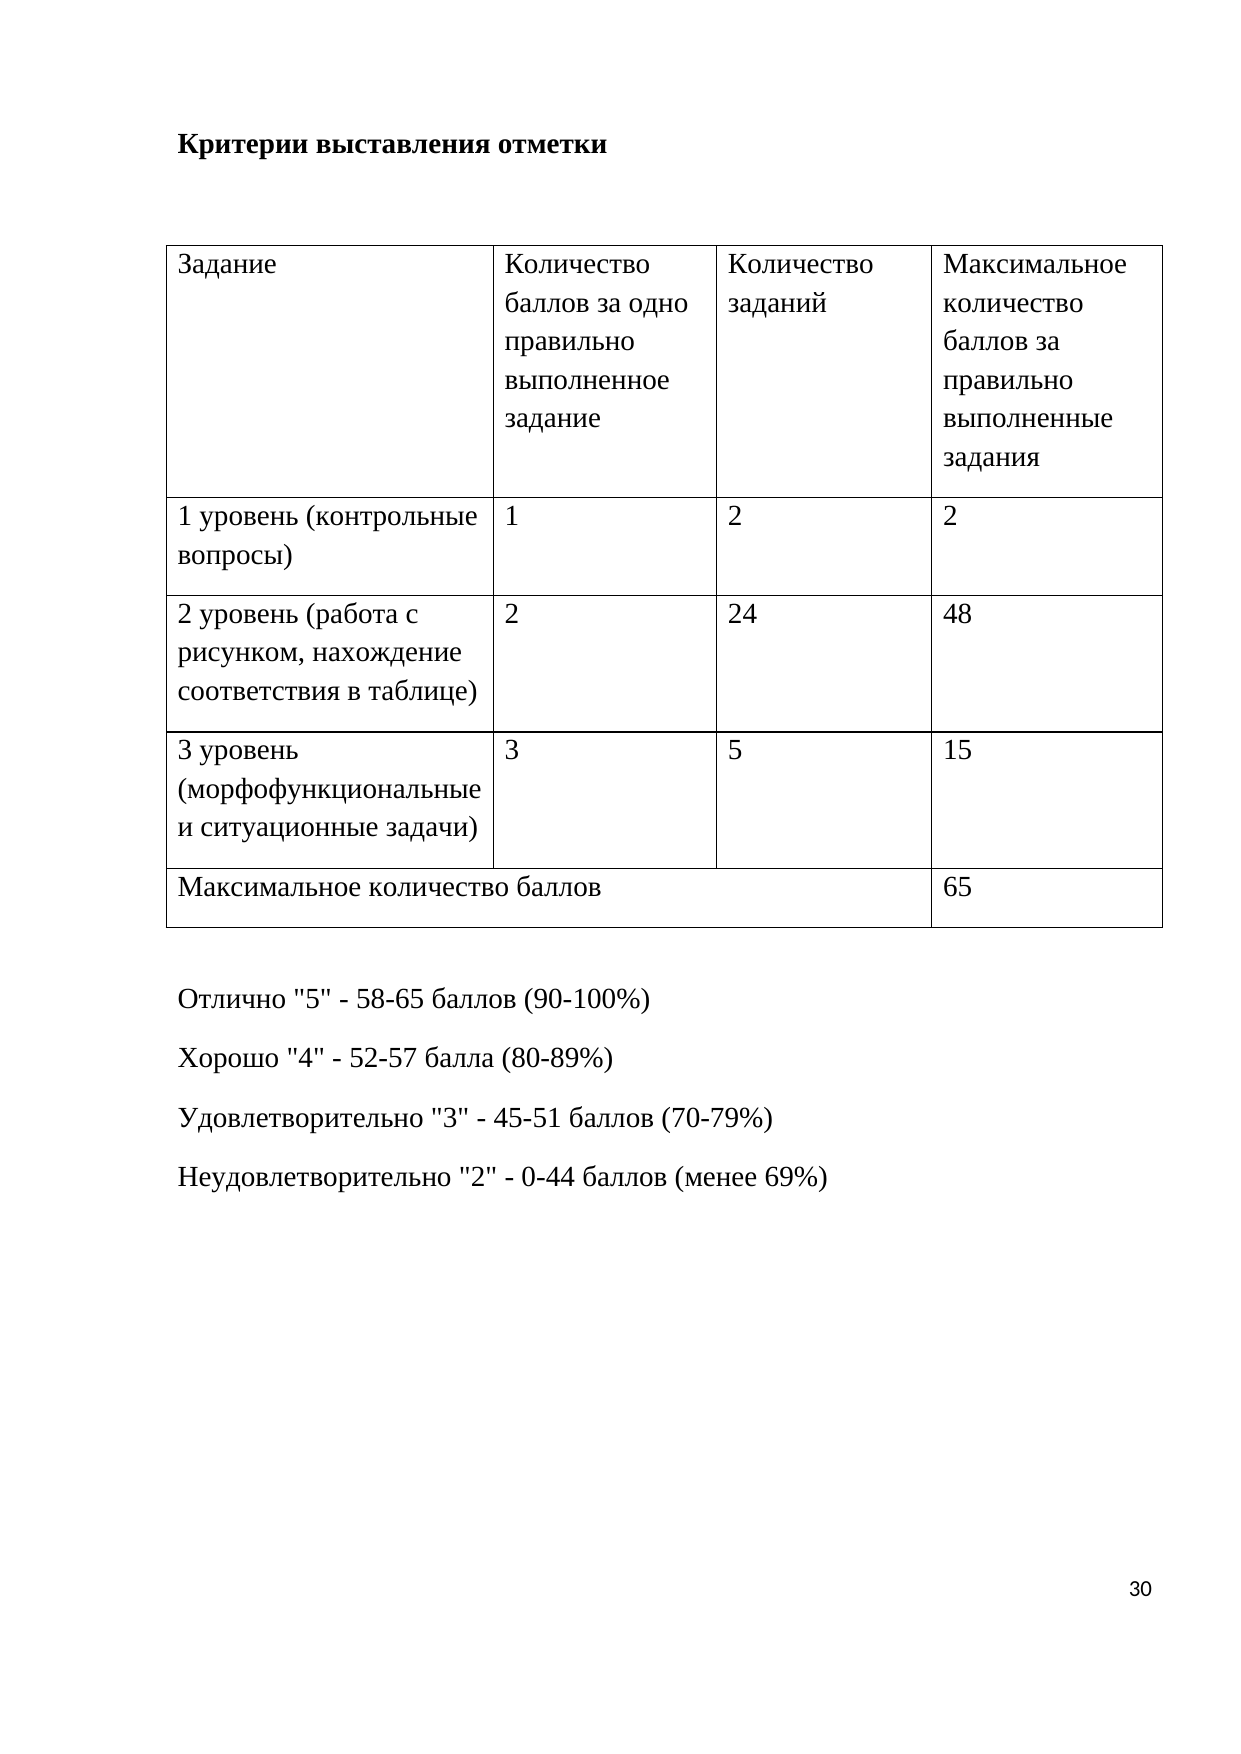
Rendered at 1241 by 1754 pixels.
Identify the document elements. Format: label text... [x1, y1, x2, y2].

table_header Количество заданий [717, 246, 931, 497]
table_cell Максимальное количество баллов [167, 869, 931, 927]
table_cell 3 [494, 733, 716, 868]
table_cell 1 [494, 498, 716, 595]
table_header Задание [167, 246, 493, 497]
text Отлично "5" - 58-65 баллов (90-100%) [177, 981, 1152, 1014]
table_header Количество баллов за одно правильно выполненное задание [494, 246, 716, 497]
text Критерии выставления отметки [177, 126, 1152, 160]
table_cell 65 [932, 869, 1162, 927]
table_cell 24 [717, 596, 931, 731]
table_cell 15 [932, 733, 1162, 868]
table_cell 2 [717, 498, 931, 595]
table_header Максимальное количество баллов за правильно выполненные задания [932, 246, 1162, 497]
table_cell 5 [717, 733, 931, 868]
table_cell 2 уровень (работа с рисунком, нахождение соответствия в таблице) [167, 596, 493, 731]
table_cell 48 [932, 596, 1162, 731]
table_cell 2 [494, 596, 716, 731]
text Неудовлетворительно "2" - 0-44 баллов (менее 69%) [177, 1159, 1152, 1193]
table_cell 3 уровень (морфофункциональные и ситуационные задачи) [167, 733, 493, 868]
text Удовлетворительно "3" - 45-51 баллов (70-79%) [177, 1100, 1152, 1133]
text Хорошо "4" - 52-57 балла (80-89%) [177, 1040, 1152, 1074]
table_cell 1 уровень (контрольные вопросы) [167, 498, 493, 595]
table_cell 2 [932, 498, 1162, 595]
